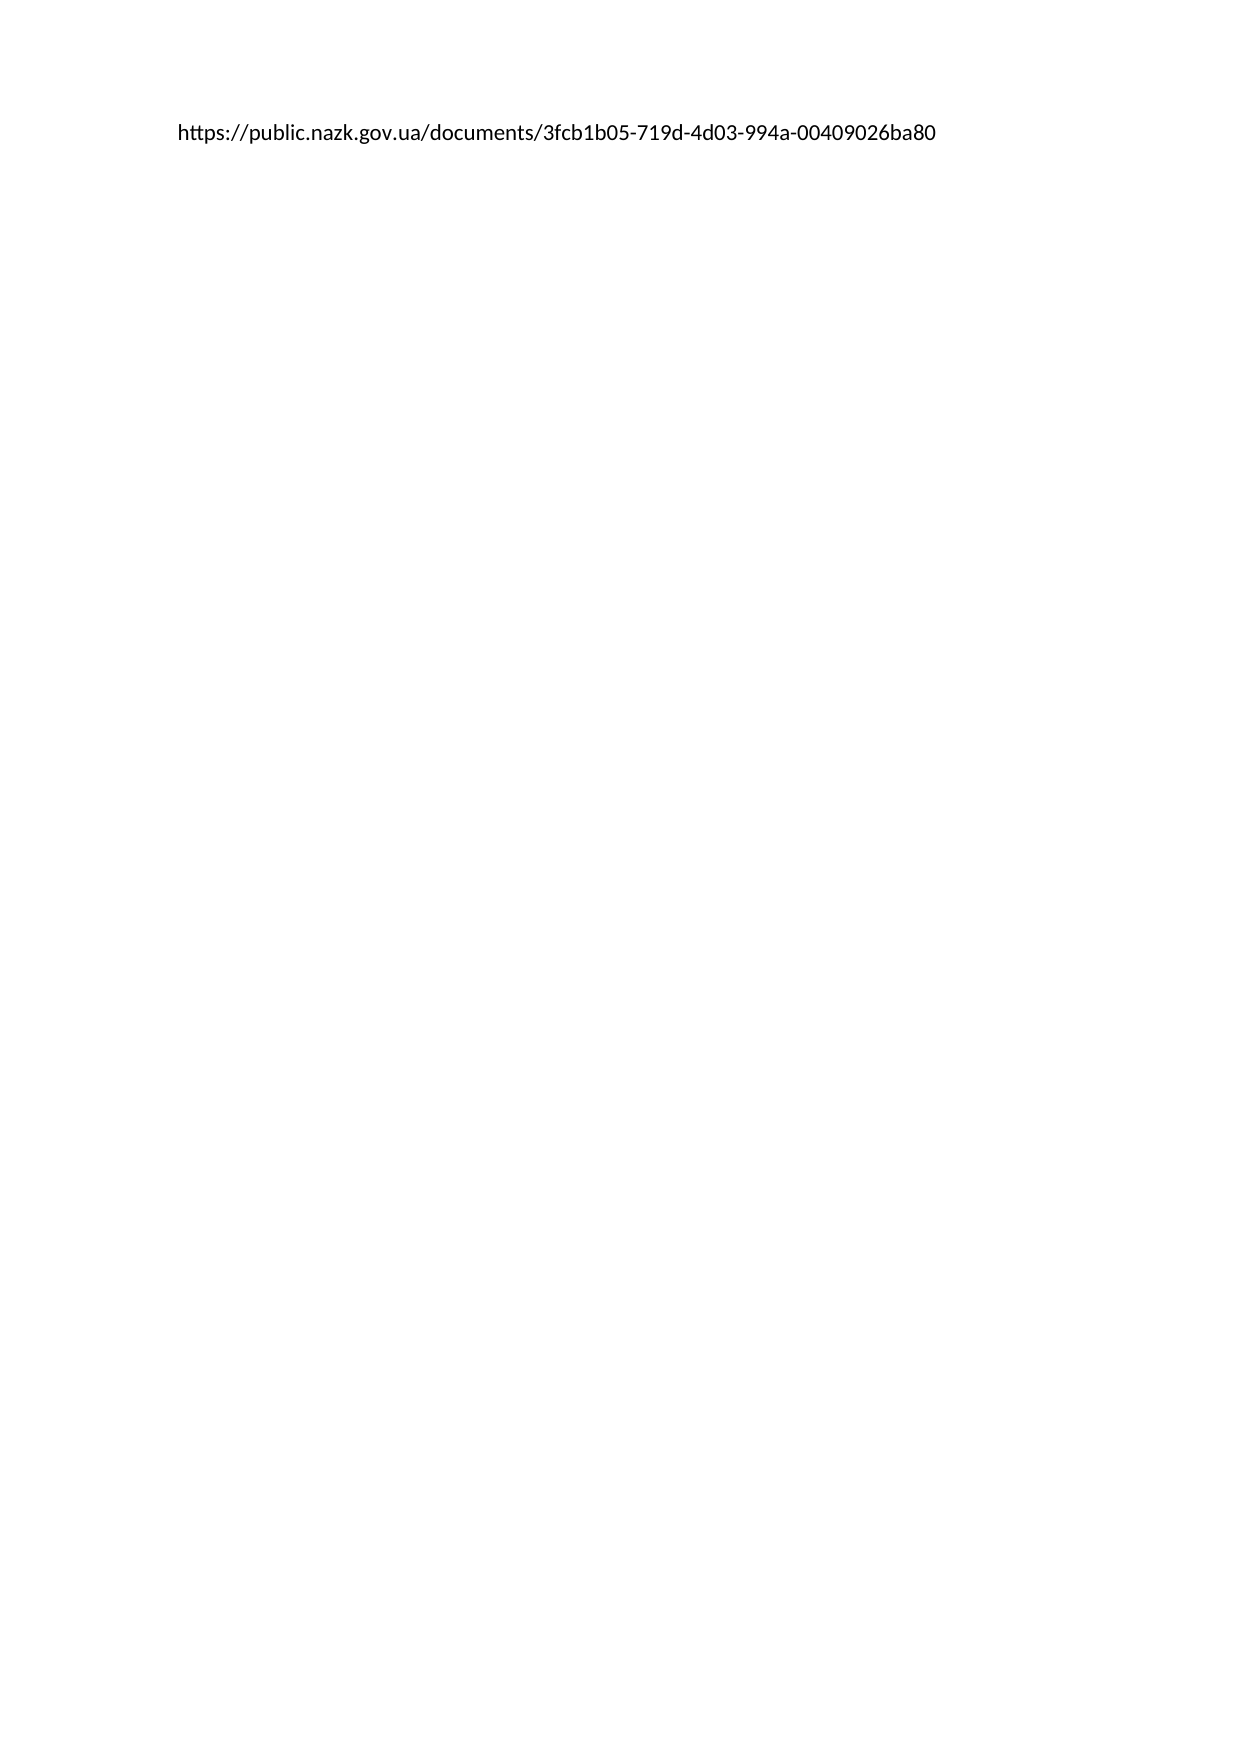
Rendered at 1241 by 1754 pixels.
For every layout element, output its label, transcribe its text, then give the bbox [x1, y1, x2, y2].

text https://public.nazk.gov.ua/documents/3fcb1b05-719d-4d03-994a-00409026ba80 [177, 118, 1152, 146]
